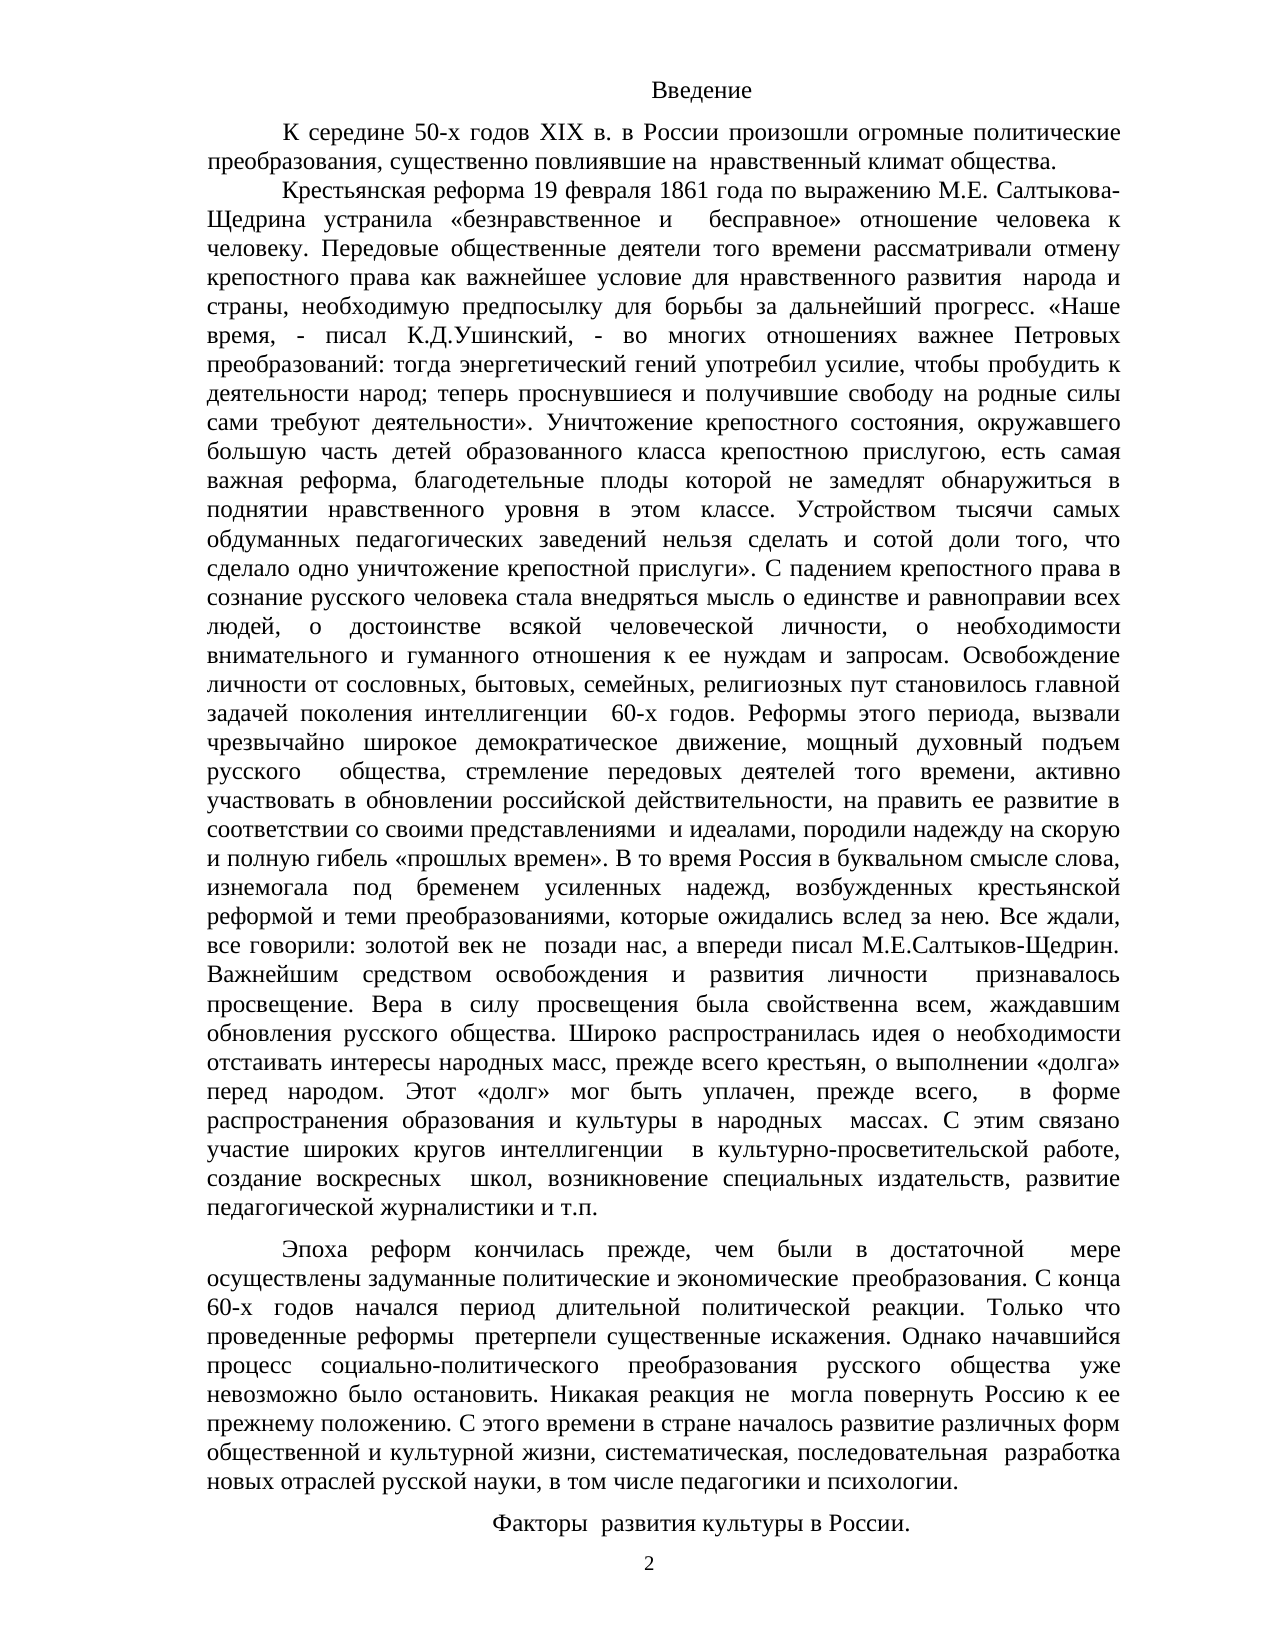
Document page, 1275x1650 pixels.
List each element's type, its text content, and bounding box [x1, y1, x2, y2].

text Факторы развития культуры в России. [207, 1507, 1121, 1537]
text Введение [207, 75, 1121, 104]
text К середине 50-х годов ХIХ в. в России произошли огромные политические преобразования, существенно повлиявшие на нравственный климат общества. [207, 117, 1121, 175]
text Эпоха реформ кончилась прежде, чем были в достаточной мере осуществлены задуманные политические и экономические преобразования. С конца 60-х годов начался период длительной политической реакции. Только что проведенные реформы претерпели существенные искажения. Однако начавшийся процесс социально-политического преобразования русского общества уже невозможно было остановить. Никакая реакция не могла повернуть Россию к ее прежнему положению. С этого времени в стране началось развитие различных форм общественной и культурной жизни, систематическая, последовательная разработка новых отраслей русской науки, в том числе педагогики и психологии. [207, 1233, 1121, 1495]
text Крестьянская реформа 19 февраля 1861 года по выражению М.Е. Салтыкова-Щедрина устранила «безнравственное и бесправное» отношение человека к человеку. Передовые общественные деятели того времени рассматривали отмену крепостного права как важнейшее условие для нравственного развития народа и страны, необходимую предпосылку для борьбы за дальнейший прогресс. «Наше время, - писал К.Д.Ушинский, - во многих отношениях важнее Петровых преобразований: тогда энергетический гений употребил усилие, чтобы пробудить к деятельности народ; теперь проснувшиеся и получившие свободу на родные силы сами требуют деятельности». Уничтожение крепостного состояния, окружавшего большую часть детей образованного класса крепостною прислугою, есть самая важная реформа, благодетельные плоды которой не замедлят обнаружиться в поднятии нравственного уровня в этом классе. Устройством тысячи самых обдуманных педагогических заведений нельзя сделать и сотой доли того, что сделало одно уничтожение крепостной прислуги». С падением крепостного права в сознание русского человека стала внедряться мысль о единстве и равноправии всех людей, о достоинстве всякой человеческой личности, о необходимости внимательного и гуманного отношения к ее нуждам и запросам. Освобождение личности от сословных, бытовых, семейных, религиозных пут становилось главной задачей поколения интеллигенции 60-х годов. Реформы этого периода, вызвали чрезвычайно широкое демократическое движение, мощный духовный подъем русского общества, стремление передовых деятелей того времени, активно участвовать в обновлении российской действительности, на править ее развитие в соответствии со своими представлениями и идеалами, породили надежду на скорую и полную гибель «прошлых времен». В то время Россия в буквальном смысле слова, изнемогала под бременем усиленных надежд, возбужденных крестьянской реформой и теми преобразованиями, которые ожидались вслед за нею. Все ждали, все говорили: золотой век не позади нас, а впереди писал М.Е.Салтыков-Щедрин. Важнейшим средством освобождения и развития личности признавалось просвещение. Вера в силу просвещения была свойственна всем, жаждавшим обновления русского общества. Широко распространилась идея о необходимости отстаивать интересы народных масс, прежде всего крестьян, о выполнении «долга» перед народом. Этот «долг» мог быть уплачен, прежде всего, в форме распространения образования и культуры в народных массах. С этим связано участие широких кругов интеллигенции в культурно-просветительской работе, создание воскресных школ, возникновение специальных издательств, развитие педагогической журналистики и т.п. [207, 175, 1121, 1221]
